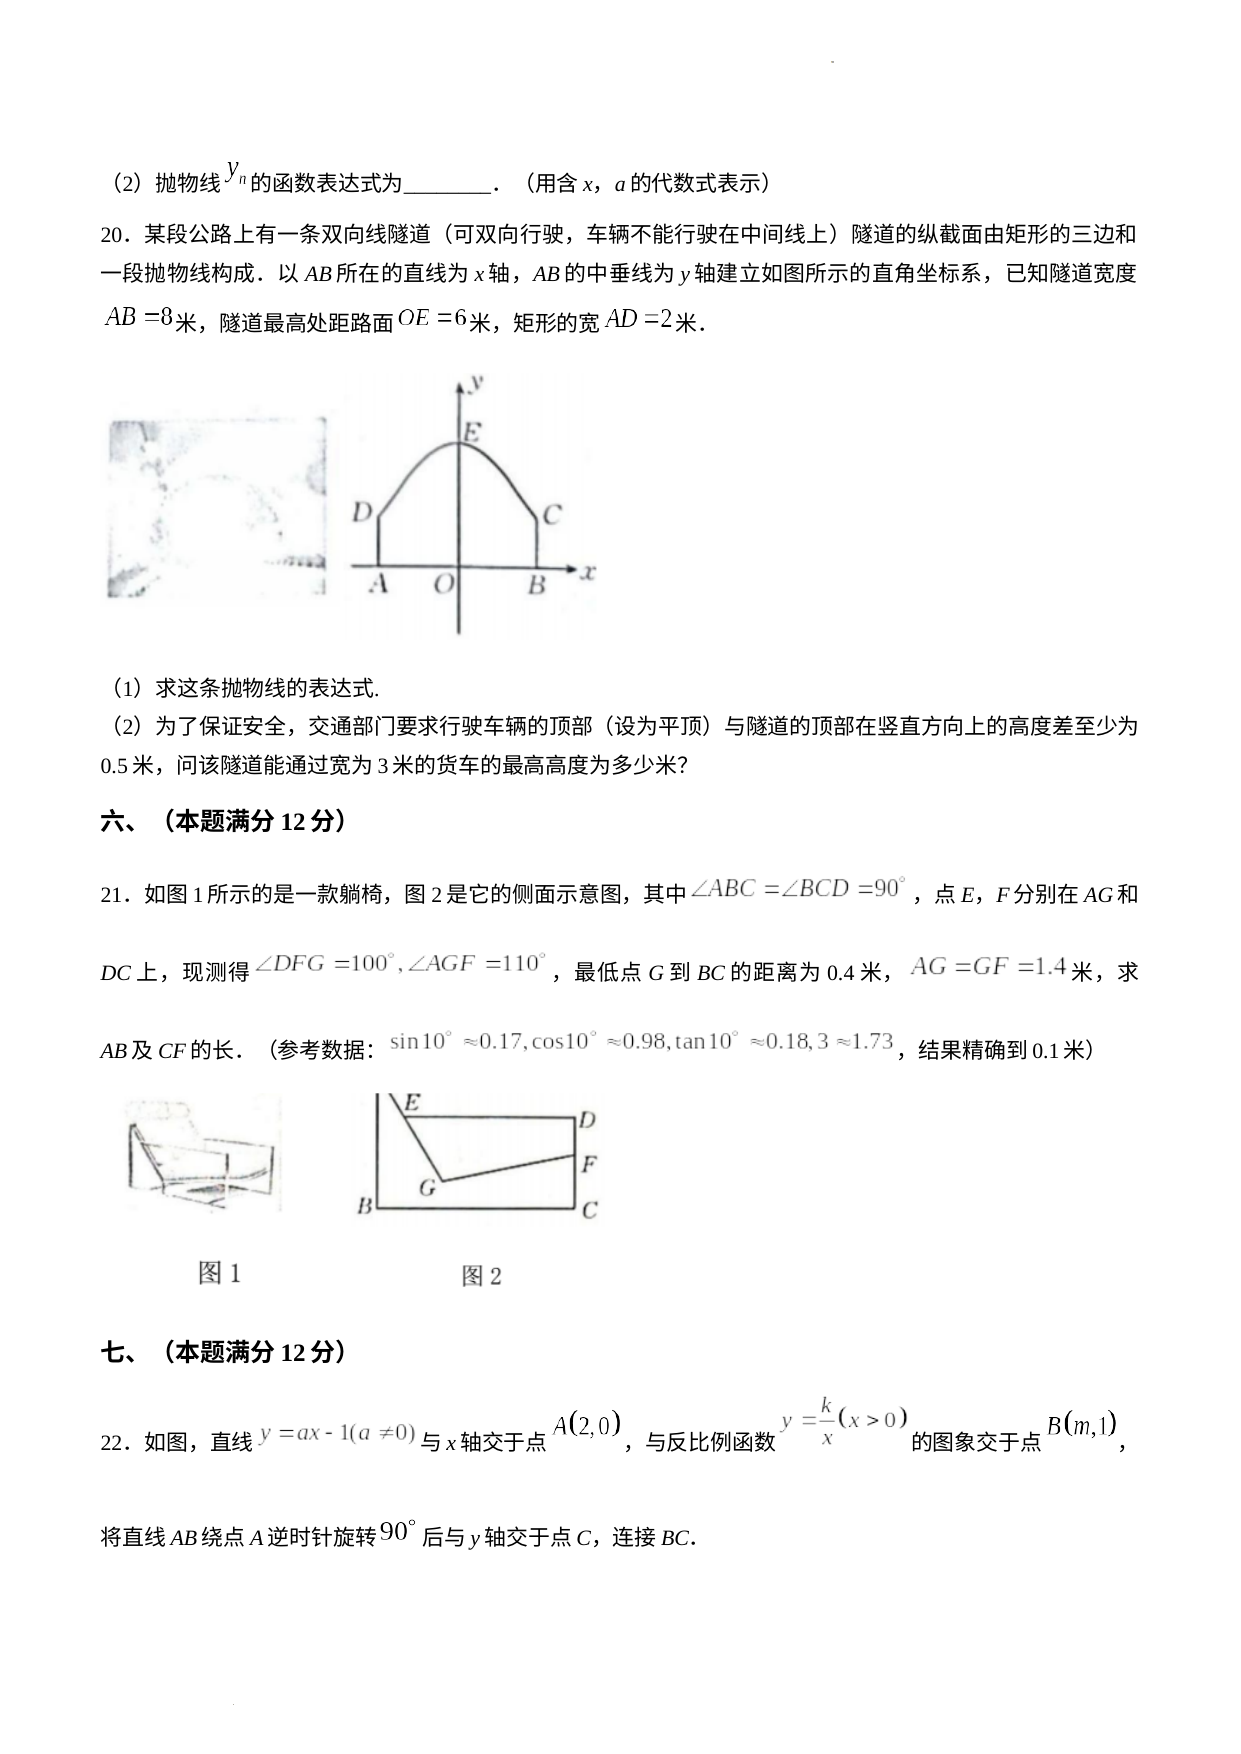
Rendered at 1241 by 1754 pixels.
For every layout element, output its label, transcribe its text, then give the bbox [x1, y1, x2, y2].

text 六、（本题满分12分） [100, 787, 1140, 852]
text （2）抛物线的函数表达式为________．（用含x，a的代数式表示） [100, 146, 1140, 211]
text 20．某段公路上有一条双向线隧道（可双向行驶，车辆不能行驶在中间线上）隧道的纵截面由矩形的三边和一段抛物线构成．以AB所在的直线为x轴，AB的中垂线为y轴建立如图所示的直角坐标系，已知隧道宽度米，隧道最高处距路面米，矩形的宽米． [100, 217, 1140, 366]
text 21．如图1所示的是一款躺椅，图2是它的侧面示意图，其中，点E，F分别在AG和DC上，现测得，最低点G到BC的距离为0.4米，米，求AB及CF的长．（参考数据：，结果精确到0.1米） [100, 859, 1140, 1079]
text 七、（本题满分12分） [100, 1318, 1140, 1383]
picture [100, 1085, 609, 1293]
picture [100, 372, 608, 641]
text （2）为了保证安全，交通部门要求行驶车辆的顶部（设为平顶）与隧道的顶部在竖直方向上的高度差至少为0.5米，问该隧道能通过宽为3米的货车的最高高度为多少米？ [100, 709, 1140, 780]
text （1）求这条抛物线的表达式. [100, 670, 1140, 703]
text 22．如图，直线与x轴交于点，与反比例函数的图象交于点，将直线AB绕点A逆时针旋转后与y轴交于点C，连接BC． [100, 1391, 1140, 1566]
